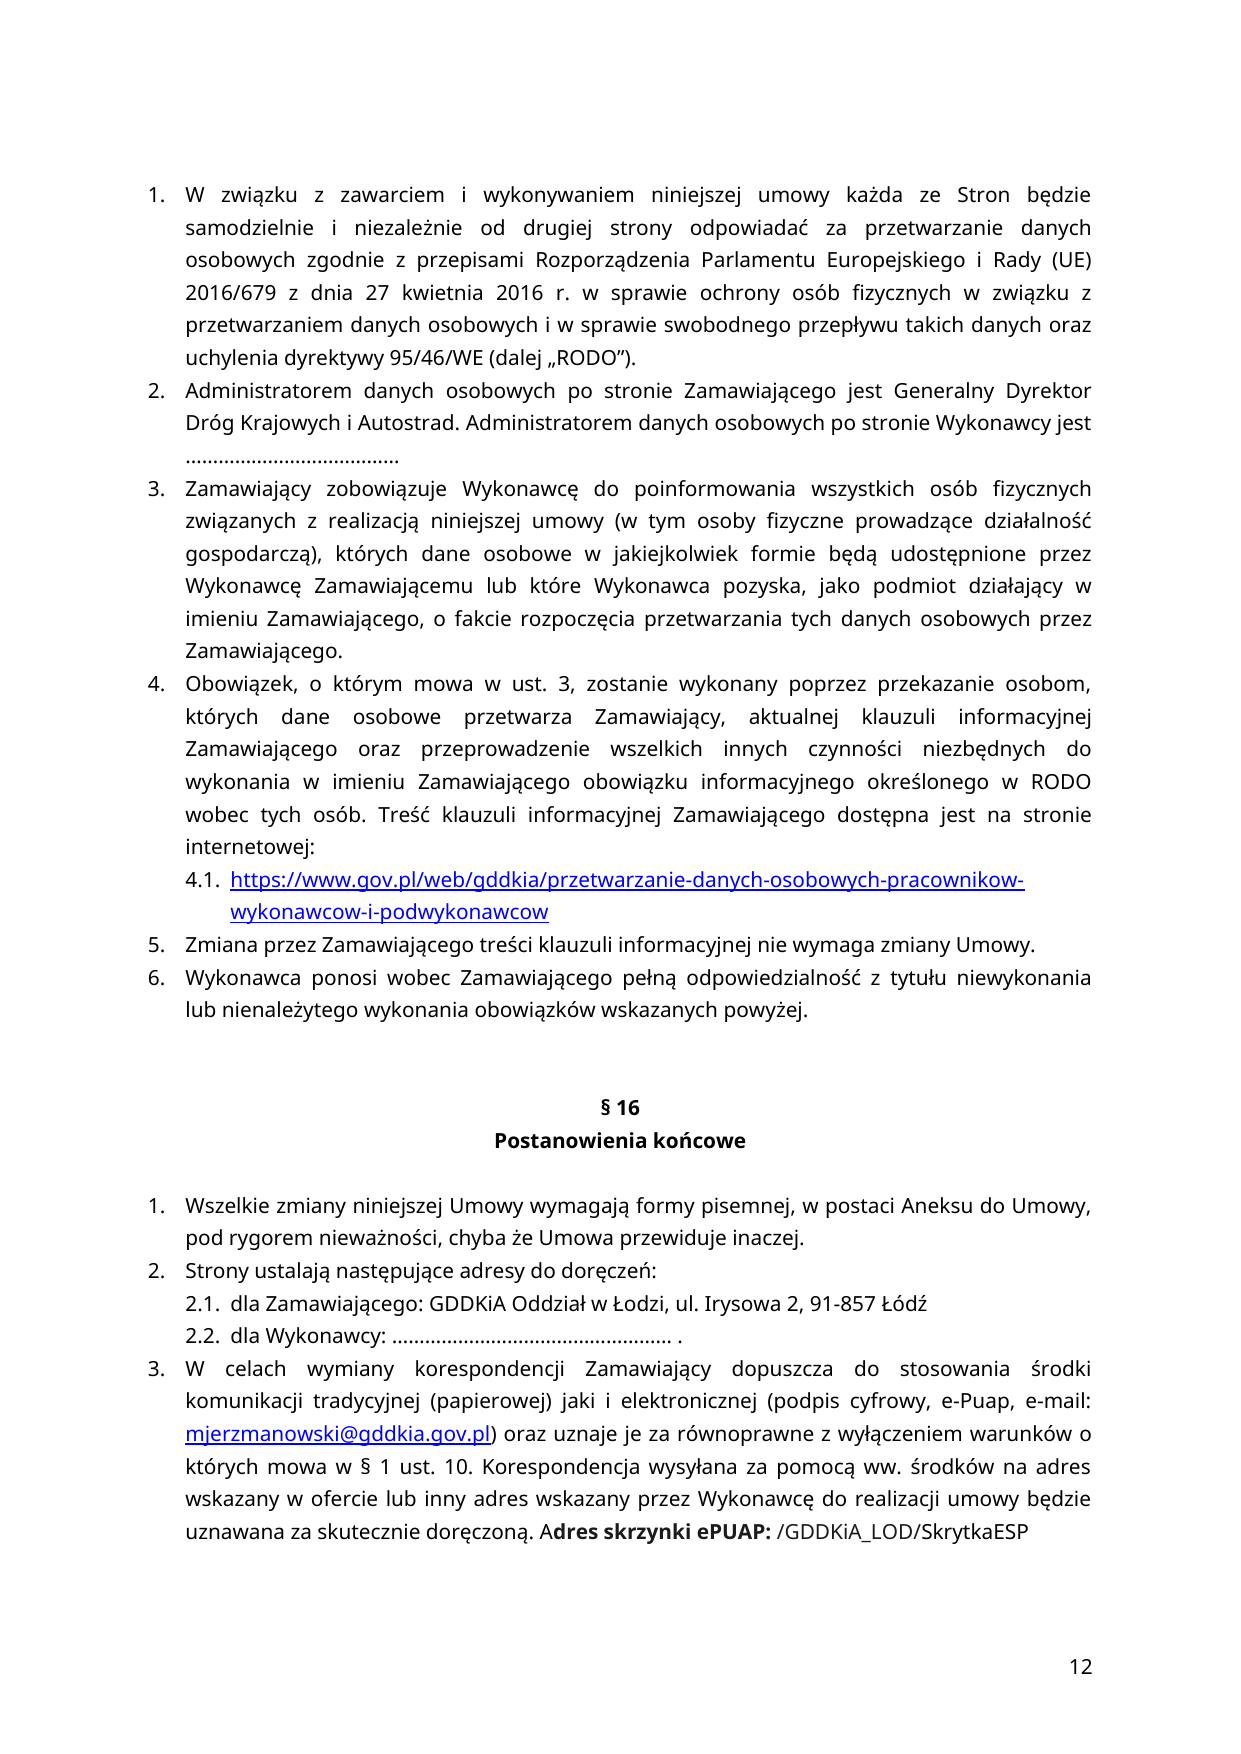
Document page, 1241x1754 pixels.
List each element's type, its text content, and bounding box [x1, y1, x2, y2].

text Postanowienia końcowe [148, 1126, 1093, 1154]
list Strony ustalają następujące adresy do doręczeń: [148, 1256, 1093, 1284]
list Wykonawca ponosi wobec Zamawiającego pełną odpowiedzialność z tytułu niewykonania lub nienależytego wykonania obowiązków wskazanych powyżej. [148, 963, 1093, 1024]
list https://www.gov.pl/web/gddkia/przetwarzanie-danych-osobowych-pracownikow-wykonawcow-i-podwykonawcow [185, 865, 1093, 926]
list Zamawiający zobowiązuje Wykonawcę do poinformowania wszystkich osób fizycznych związanych z realizacją niniejszej umowy (w tym osoby fizyczne prowadzące działalność gospodarczą), których dane osobowe w jakiejkolwiek formie będą udostępnione przez Wykonawcę Zamawiającemu lub które Wykonawca pozyska, jako podmiot działający w imieniu Zamawiającego, o fakcie rozpoczęcia przetwarzania tych danych osobowych przez Zamawiającego. [148, 474, 1093, 665]
list Zmiana przez Zamawiającego treści klauzuli informacyjnej nie wymaga zmiany Umowy. [148, 930, 1093, 958]
list Wszelkie zmiany niniejszej Umowy wymagają formy pisemnej, w postaci Aneksu do Umowy, pod rygorem nieważności, chyba że Umowa przewiduje inaczej. [148, 1191, 1093, 1252]
list dla Wykonawcy: …………………………………………… . [185, 1321, 1093, 1350]
list W związku z zawarciem i wykonywaniem niniejszej umowy każda ze Stron będzie samodzielnie i niezależnie od drugiej strony odpowiadać za przetwarzanie danych osobowych zgodnie z przepisami Rozporządzenia Parlamentu Europejskiego i Rady (UE) 2016/679 z dnia 27 kwietnia 2016 r. w sprawie ochrony osób fizycznych w związku z przetwarzaniem danych osobowych i w sprawie swobodnego przepływu takich danych oraz uchylenia dyrektywy 95/46/WE (dalej „RODO”). [148, 180, 1093, 372]
list Obowiązek, o którym mowa w ust. 3, zostanie wykonany poprzez przekazanie osobom, których dane osobowe przetwarza Zamawiający, aktualnej klauzuli informacyjnej Zamawiającego oraz przeprowadzenie wszelkich innych czynności niezbędnych do wykonania w imieniu Zamawiającego obowiązku informacyjnego określonego w RODO wobec tych osób. Treść klauzuli informacyjnej Zamawiającego dostępna jest na stronie internetowej: [148, 669, 1093, 861]
list Administratorem danych osobowych po stronie Zamawiającego jest Generalny Dyrektor Dróg Krajowych i Autostrad. Administratorem danych osobowych po stronie Wykonawcy jest ………………………………… [148, 376, 1093, 469]
list W celach wymiany korespondencji Zamawiający dopuszcza do stosowania środki komunikacji tradycyjnej (papierowej) jaki i elektronicznej (podpis cyfrowy, e-Puap, e-mail: mjerzmanowski@gddkia.gov.pl) oraz uznaje je za równoprawne z wyłączeniem warunków o których mowa w § 1 ust. 10. Korespondencja wysyłana za pomocą ww. środków na adres wskazany w ofercie lub inny adres wskazany przez Wykonawcę do realizacji umowy będzie uznawana za skutecznie doręczoną. Adres skrzynki ePUAP: /GDDKiA_LOD/SkrytkaESP [148, 1354, 1093, 1545]
text § 16 [148, 1093, 1093, 1122]
list dla Zamawiającego: GDDKiA Oddział w Łodzi, ul. Irysowa 2, 91-857 Łódź [185, 1289, 1093, 1317]
